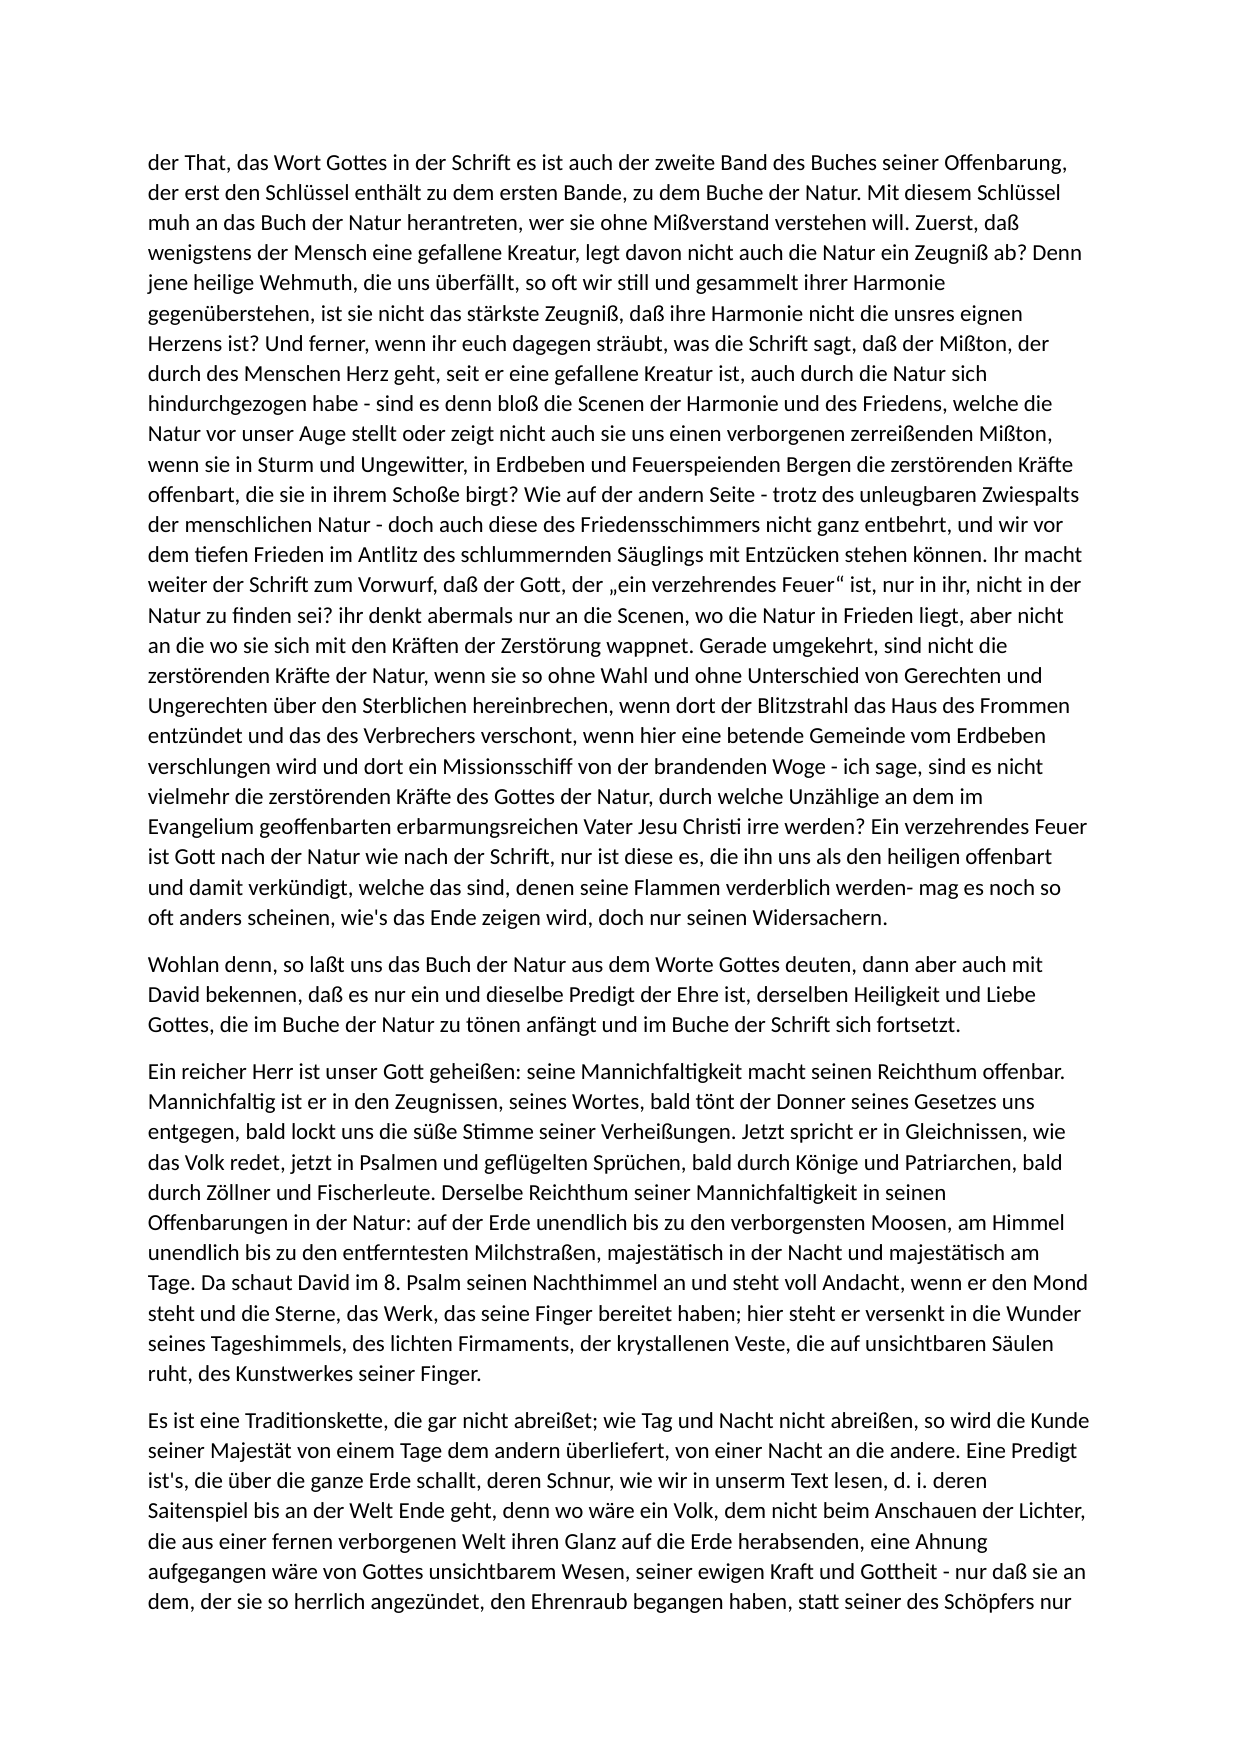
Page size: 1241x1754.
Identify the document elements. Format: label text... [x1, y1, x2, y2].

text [148, 148, 1093, 931]
text Ein reicher Herr ist unser Gott geheißen: seine Mannichfaltigkeit macht seinen Reichthum offenbar. Mannichfaltig ist er in den Zeugnissen, seines Wortes, bald tönt der Donner seines Gesetzes uns entgegen, bald lockt uns die süße Stimme seiner Verheißungen. Jetzt spricht er in Gleichnissen, wie das Volk redet, jetzt in Psalmen und geflügelten Sprüchen, bald durch Könige und Patriarchen, bald durch Zöllner und Fischerleute. Derselbe Reichthum seiner Mannichfaltigkeit in seinen Offenbarungen in der Natur: auf der Erde unendlich bis zu den verborgensten Moosen, am Himmel unendlich bis zu den entferntesten Milchstraßen, majestätisch in der Nacht und majestätisch am Tage. Da schaut David im 8. Psalm seinen Nachthimmel an und steht voll Andacht, wenn er den Mond steht und die Sterne, das Werk, das seine Finger bereitet haben; hier steht er versenkt in die Wunder seines Tageshimmels, des lichten Firmaments, der krystallenen Veste, die auf unsichtbaren Säulen ruht, des Kunstwerkes seiner Finger. [148, 1057, 1093, 1387]
text Wohlan denn, so laßt uns das Buch der Natur aus dem Worte Gottes deuten, dann aber auch mit David bekennen, daß es nur ein und dieselbe Predigt der Ehre ist, derselben Heiligkeit und Liebe Gottes, die im Buche der Natur zu tönen anfängt und im Buche der Schrift sich fortsetzt. [148, 950, 1093, 1038]
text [148, 1406, 1093, 1615]
